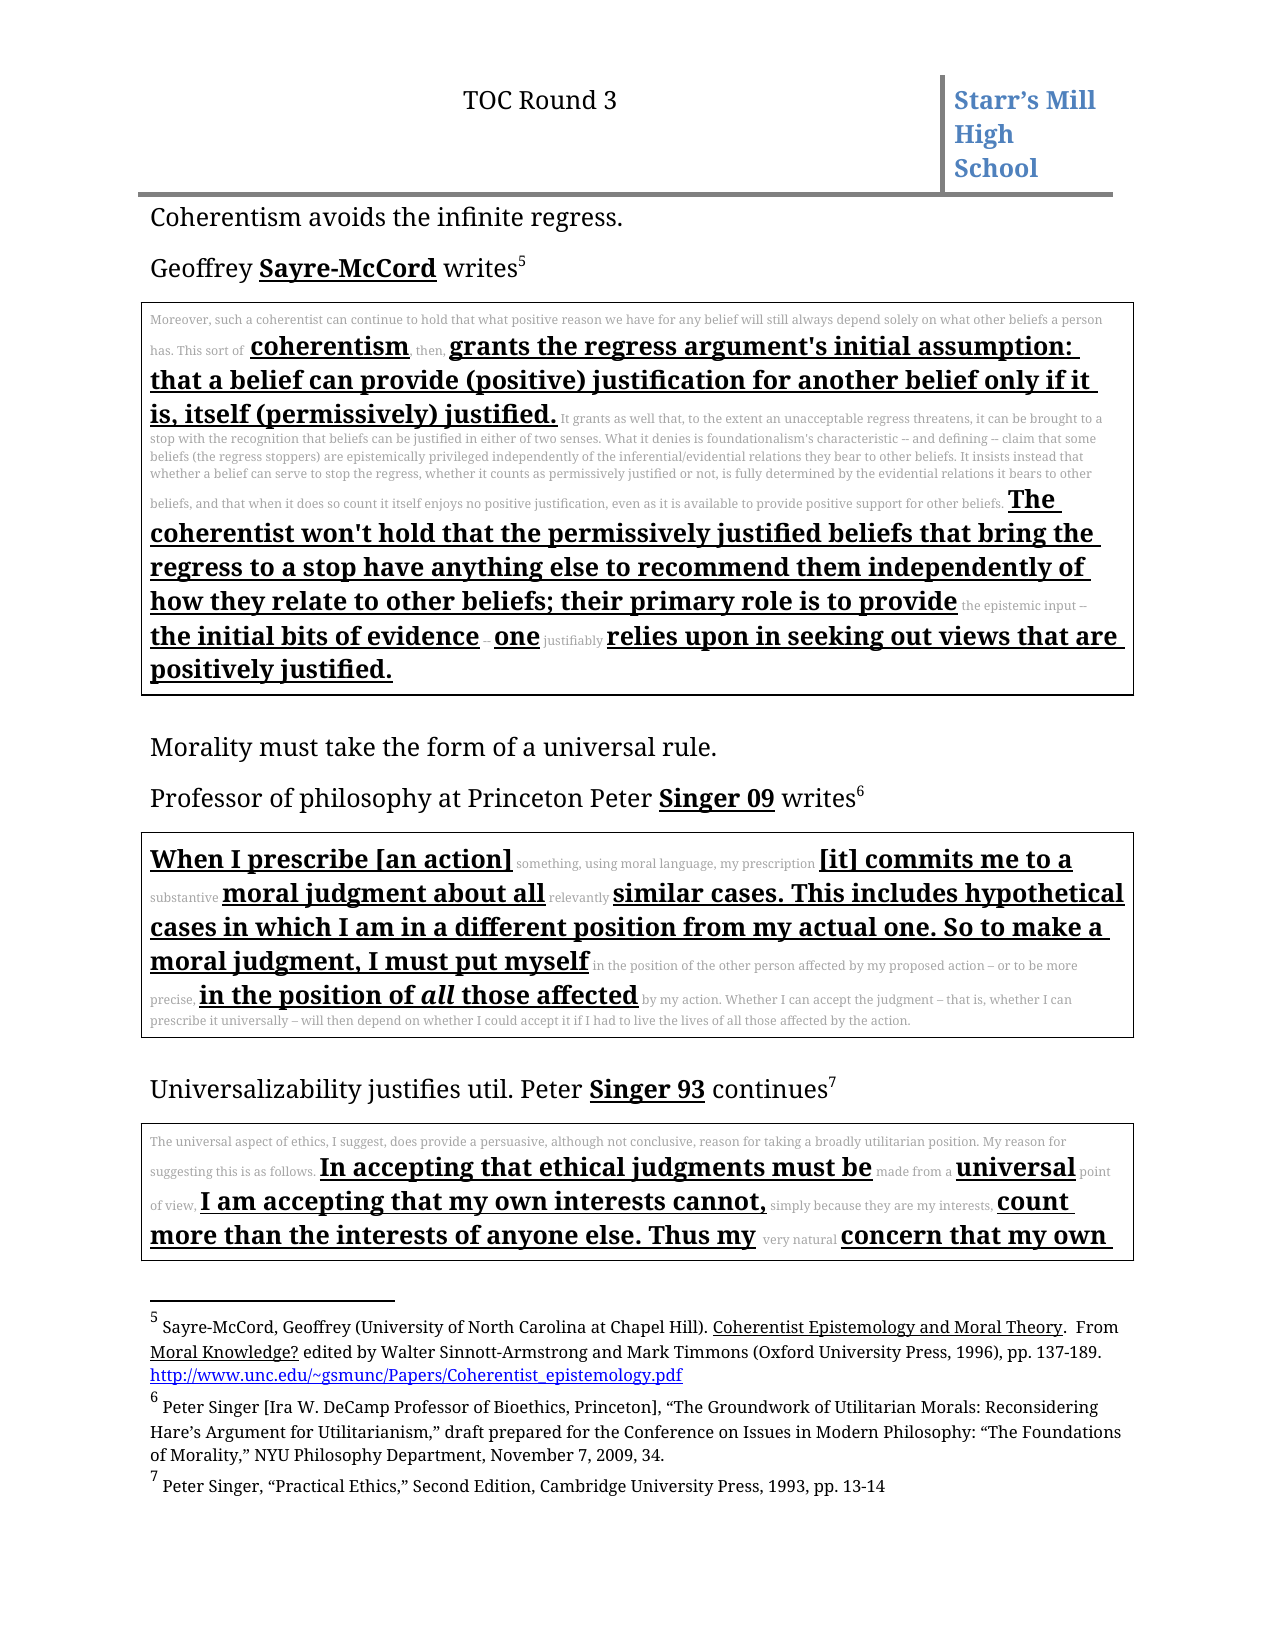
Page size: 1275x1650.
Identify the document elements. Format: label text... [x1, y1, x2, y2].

text Moreover, such a coherentist can continue to hold that what positive reason we have for any belief will still always depend solely on what other beliefs a person has. This sort of coherentism, then, grants the regress argument's initial assumption: that a belief can provide (positive) justification for another belief only if it is, itself (permissively) justified. It grants as well that, to the extent an unacceptable regress threatens, it can be brought to a stop with the recognition that beliefs can be justified in either of two senses. What it denies is foundationalism's characteristic -- and defining -- claim that some beliefs (the regress stoppers) are epistemically privileged independently of the inferential/evidential relations they bear to other beliefs. It insists instead that whether a belief can serve to stop the regress, whether it counts as permissively justified or not, is fully determined by the evidential relations it bears to other beliefs, and that when it does so count it itself enjoys no positive justification, even as it is available to provide positive support for other beliefs. The coherentist won't hold that the permissively justified beliefs that bring the regress to a stop have anything else to recommend them independently of how they relate to other beliefs; their primary role is to provide the epistemic input -- the initial bits of evidence -- one justifiably relies upon in seeking out views that are positively justified. [142, 303, 1133, 694]
text Universalizability justifies util. Peter Singer 93 continues [150, 1072, 1125, 1106]
text Morality must take the form of a universal rule. [150, 730, 1125, 764]
text When I prescribe [an action] something, using moral language, my prescription [it] commits me to a substantive moral judgment about all relevantly similar cases. This includes hypothetical cases in which I am in a different position from my actual one. So to make a moral judgment, I must put myself in the position of the other person affected by my proposed action – or to be more precise, in the position of all those affected by my action. Whether I can accept the judgment – that is, whether I can prescribe it universally – will then depend on whether I could accept it if I had to live the lives of all those affected by the action. [142, 833, 1133, 1037]
text Coherentism avoids the infinite regress. [150, 200, 1125, 234]
text Geoffrey Sayre-McCord writes [150, 251, 1125, 285]
text Professor of philosophy at Princeton Peter Singer 09 writes [150, 781, 1125, 815]
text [142, 1124, 1133, 1260]
